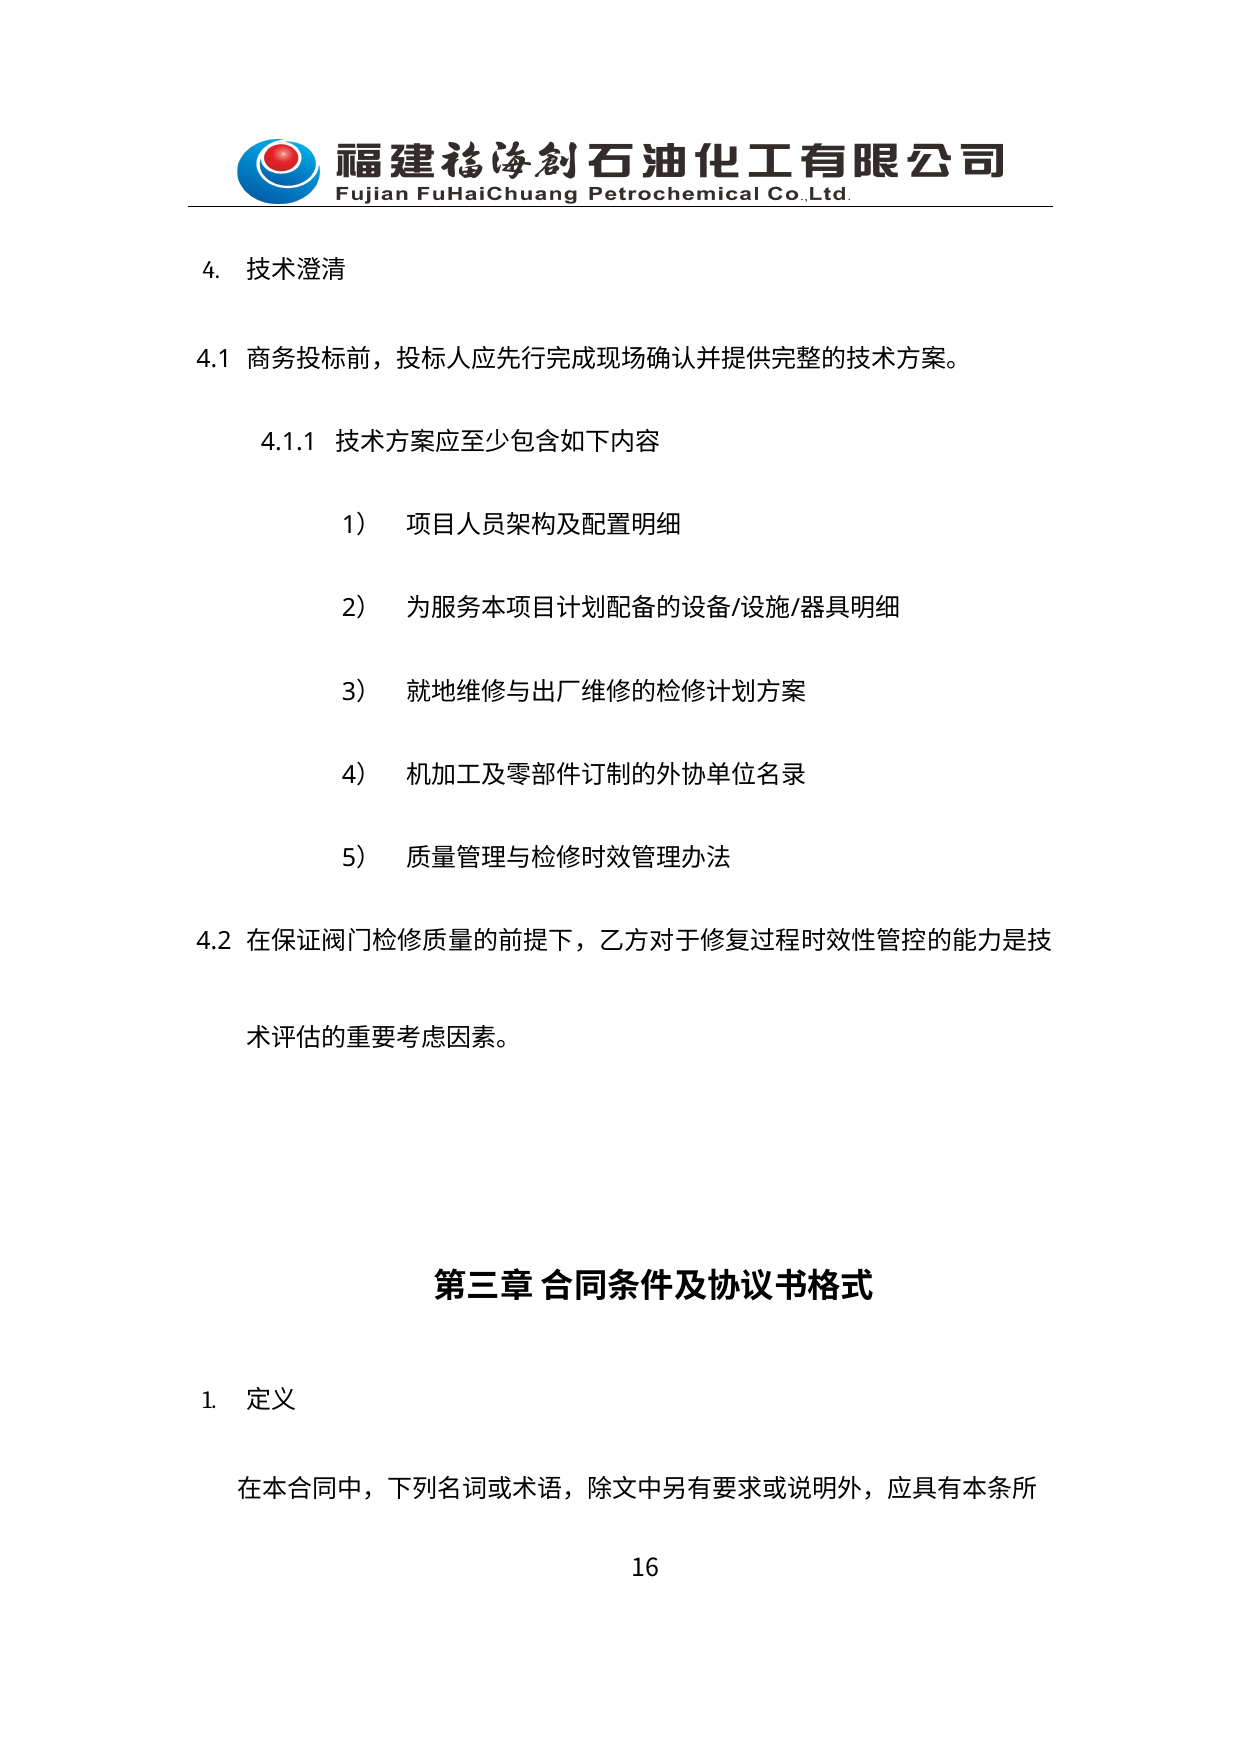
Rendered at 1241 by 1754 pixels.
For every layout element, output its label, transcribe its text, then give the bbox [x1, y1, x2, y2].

picture [237, 139, 1003, 204]
list 机加工及零部件订制的外协单位名录 [342, 740, 1053, 805]
list 质量管理与检修时效管理办法 [342, 823, 1053, 888]
list 在保证阀门检修质量的前提下，乙方对于修复过程时效性管控的能力是技术评估的重要考虑因素。 [196, 906, 1053, 1068]
title 技术澄清 [202, 235, 1053, 300]
list 项目人员架构及配置明细 [342, 490, 1053, 555]
list 商务投标前，投标人应先行完成现场确认并提供完整的技术方案。 [196, 324, 1053, 389]
list 就地维修与出厂维修的检修计划方案 [342, 657, 1053, 722]
list 技术方案应至少包含如下内容 [261, 407, 1053, 472]
text 在本合同中，下列名词或术语，除文中另有要求或说明外，应具有本条所指的含义： [187, 1454, 1053, 1519]
subtitle 第三章 合同条件及协议书格式 [187, 1251, 1053, 1316]
title 定义 [202, 1365, 1053, 1430]
list 为服务本项目计划配备的设备/设施/器具明细 [342, 573, 1053, 638]
